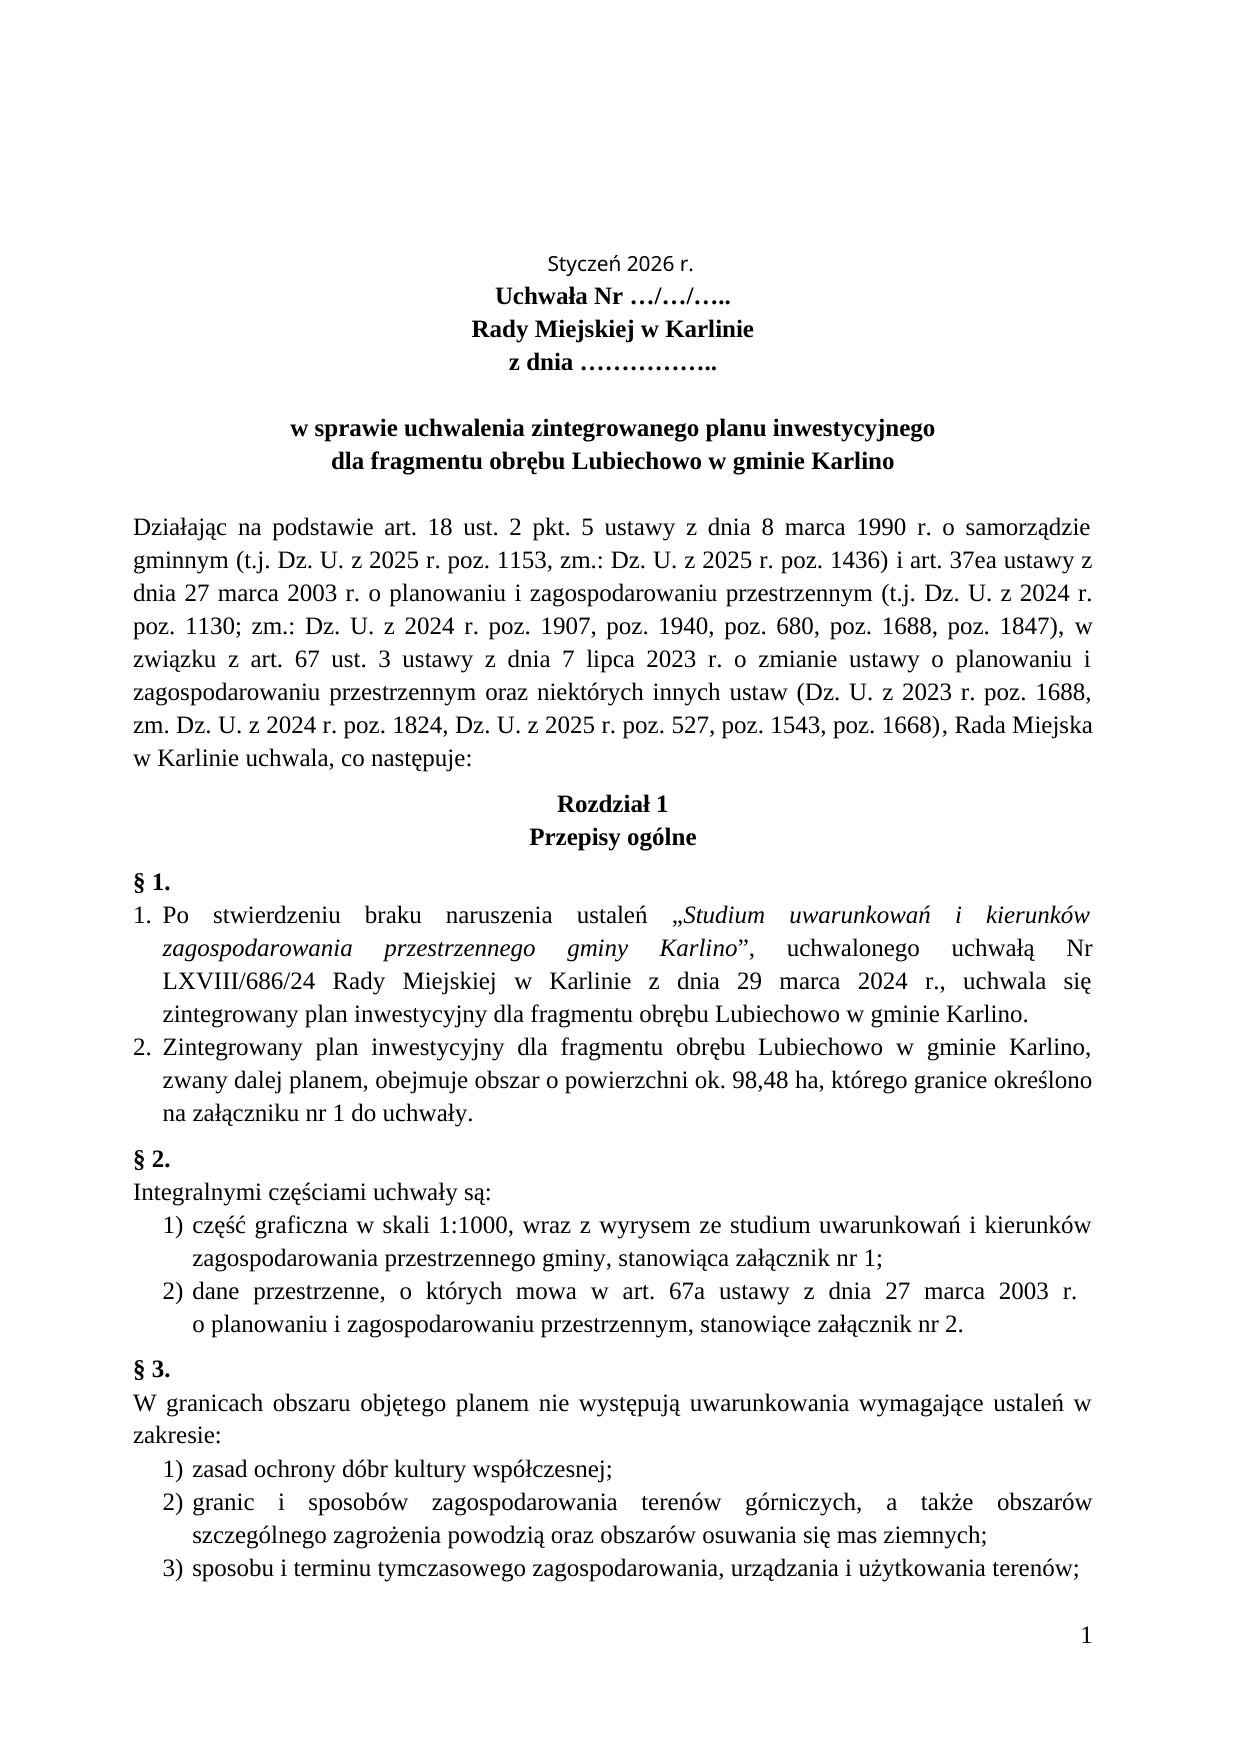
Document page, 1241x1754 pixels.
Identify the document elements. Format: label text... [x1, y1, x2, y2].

text Działając na podstawie art. 18 ust. 2 pkt. 5 ustawy z dnia 8 marca 1990 r. o samorządzie gminnym (t.j. Dz. U. z 2025 r. poz. 1153, zm.: Dz. U. z 2025 r. poz. 1436) i art. 37ea ustawy z dnia 27 marca 2003 r. o planowaniu i zagospodarowaniu przestrzennym (t.j. Dz. U. z 2024 r. poz. 1130; zm.: Dz. U. z 2024 r. poz. 1907, poz. 1940, poz. 680, poz. 1688, poz. 1847), w związku z art. 67 ust. 3 ustawy z dnia 7 lipca 2023 r. o zmianie ustawy o planowaniu i zagospodarowaniu przestrzennym oraz niektórych innych ustaw (Dz. U. z 2023 r. poz. 1688, zm. Dz. U. z 2024 r. poz. 1824, Dz. U. z 2025 r. poz. 527, poz. 1543, poz. 1668), Rada Miejska w Karlinie uchwala, co następuje: [133, 512, 1093, 772]
text w sprawie uchwalenia zintegrowanego planu inwestycyjnego [133, 413, 1093, 442]
list granic i sposobów zagospodarowania terenów górniczych, a także obszarów szczególnego zagrożenia powodzią oraz obszarów osuwania się mas ziemnych; [162, 1487, 1093, 1548]
list sposobu i terminu tymczasowego zagospodarowania, urządzania i użytkowania terenów; [162, 1553, 1093, 1581]
text z dnia …………….. [133, 347, 1093, 376]
text Rady Miejskiej w Karlinie [133, 314, 1093, 343]
text dla fragmentu obrębu Lubiechowo w gminie Karlino [133, 446, 1093, 475]
list dane przestrzenne, o których mowa w art. 67a ustawy z dnia 27 marca 2003 r. o planowaniu i zagospodarowaniu przestrzennym, stanowiące załącznik nr 2. [162, 1276, 1093, 1338]
subtitle Rozdział 1 [133, 789, 1093, 817]
text Uchwała Nr …/…/….. [133, 281, 1093, 310]
list Po stwierdzeniu braku naruszenia ustaleń „Studium uwarunkowań i kierunków zagospodarowania przestrzennego gminy Karlino”, uchwalonego uchwałą Nr LXVIII/686/24 Rady Miejskiej w Karlinie z dnia 29 marca 2024 r., uchwala się zintegrowany plan inwestycyjny dla fragmentu obrębu Lubiechowo w gminie Karlino. [133, 900, 1093, 1028]
list zasad ochrony dóbr kultury współczesnej; [162, 1454, 1093, 1482]
list część graficzna w skali 1:1000, wraz z wyrysem ze studium uwarunkowań i kierunków zagospodarowania przestrzennego gminy, stanowiąca załącznik nr 1; [162, 1210, 1093, 1272]
text Integralnymi częściami uchwały są: [133, 1177, 1093, 1206]
subtitle Przepisy ogólne [133, 822, 1093, 851]
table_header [133, 118, 1108, 281]
text W granicach obszaru objętego planem nie występują uwarunkowania wymagające ustaleń w zakresie: [133, 1388, 1093, 1449]
list Zintegrowany plan inwestycyjny dla fragmentu obrębu Lubiechowo w gminie Karlino, zwany dalej planem, obejmuje obszar o powierzchni ok. 98,48 ha, którego granice określono na załączniku nr 1 do uchwały. [133, 1032, 1093, 1127]
